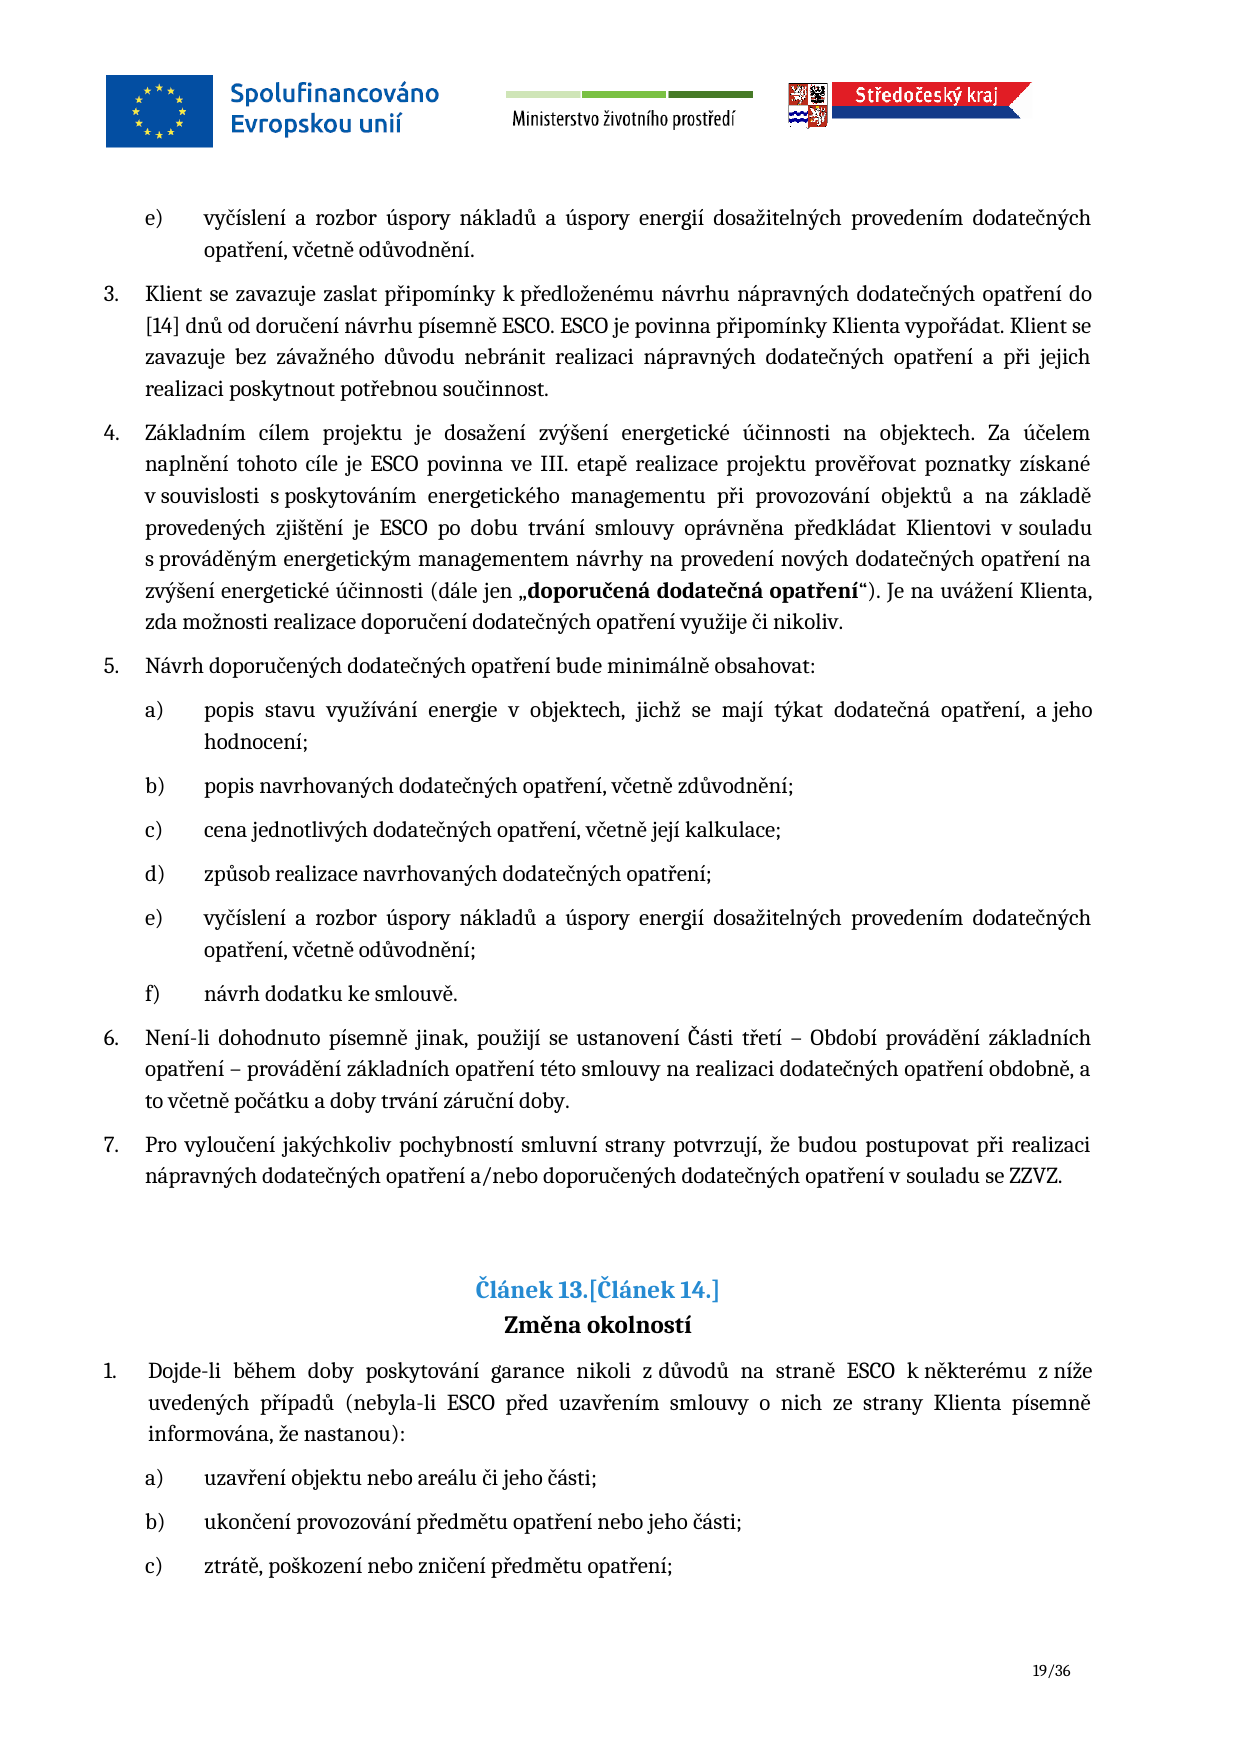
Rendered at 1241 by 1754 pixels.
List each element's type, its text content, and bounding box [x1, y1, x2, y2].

subtitle Není-li dohodnuto písemně jinak, použijí se ustanovení Části třetí – Období provádění základních opatření – provádění základních opatření této smlouvy na realizaci dodatečných opatření obdobně, a to včetně počátku a doby trvání záruční doby. [103, 1024, 1092, 1114]
subtitle ztrátě, poškození nebo zničení předmětu opatření; [145, 1553, 1092, 1579]
subtitle Pro vyloučení jakýchkoliv pochybností smluvní strany potvrzují, že budou postupovat při realizaci nápravných dodatečných opatření a/nebo doporučených dodatečných opatření v souladu se ZZVZ. [103, 1132, 1092, 1190]
picture [103, 73, 1048, 148]
subtitle uzavření objektu nebo areálu či jeho části; [145, 1465, 1092, 1491]
subtitle Klient se zavazuje zaslat připomínky k předloženému návrhu nápravných dodatečných opatření do [14] dnů od doručení návrhu písemně ESCO. ESCO je povinna připomínky Klienta vypořádat. Klient se zavazuje bez závažného důvodu nebránit realizaci nápravných dodatečných opatření a při jejich realizaci poskytnout potřebnou součinnost. [103, 281, 1092, 402]
subtitle vyčíslení a rozbor úspory nákladů a úspory energií dosažitelných provedením dodatečných opatření, včetně odůvodnění; [145, 905, 1092, 963]
subtitle Návrh doporučených dodatečných opatření bude minimálně obsahovat: [103, 653, 1092, 679]
subtitle Základním cílem projektu je dosažení zvýšení energetické účinnosti na objektech. Za účelem naplnění tohoto cíle je ESCO povinna ve III. etapě realizace projektu prověřovat poznatky získané v souvislosti s poskytováním energetického managementu při provozování objektů a na základě provedených zjištění je ESCO po dobu trvání smlouvy oprávněna předkládat Klientovi v souladu s prováděným energetickým managementem návrhy na provedení nových dodatečných opatření na zvýšení energetické účinnosti (dále jen „doporučená dodatečná opatření“). Je na uvážení Klienta, zda možnosti realizace doporučení dodatečných opatření využije či nikoliv. [103, 419, 1092, 635]
subtitle popis navrhovaných dodatečných opatření, včetně zdůvodnění; [145, 773, 1092, 799]
subtitle vyčíslení a rozbor úspory nákladů a úspory energií dosažitelných provedením dodatečných opatření, včetně odůvodnění. [145, 205, 1092, 263]
subtitle způsob realizace navrhovaných dodatečných opatření; [145, 861, 1092, 887]
subtitle návrh dodatku ke smlouvě. [145, 981, 1092, 1007]
subtitle Změna okolností [103, 1276, 1092, 1340]
subtitle cena jednotlivých dodatečných opatření, včetně její kalkulace; [145, 817, 1092, 843]
subtitle Dojde-li během doby poskytování garance nikoli z důvodů na straně ESCO k některému z níže uvedených případů (nebyla-li ESCO před uzavřením smlouvy o nich ze strany Klienta písemně informována, že nastanou): [103, 1358, 1092, 1447]
subtitle popis stavu využívání energie v objektech, jichž se mají týkat dodatečná opatření, a jeho hodnocení; [145, 697, 1092, 755]
subtitle ukončení provozování předmětu opatření nebo jeho části; [145, 1509, 1092, 1536]
